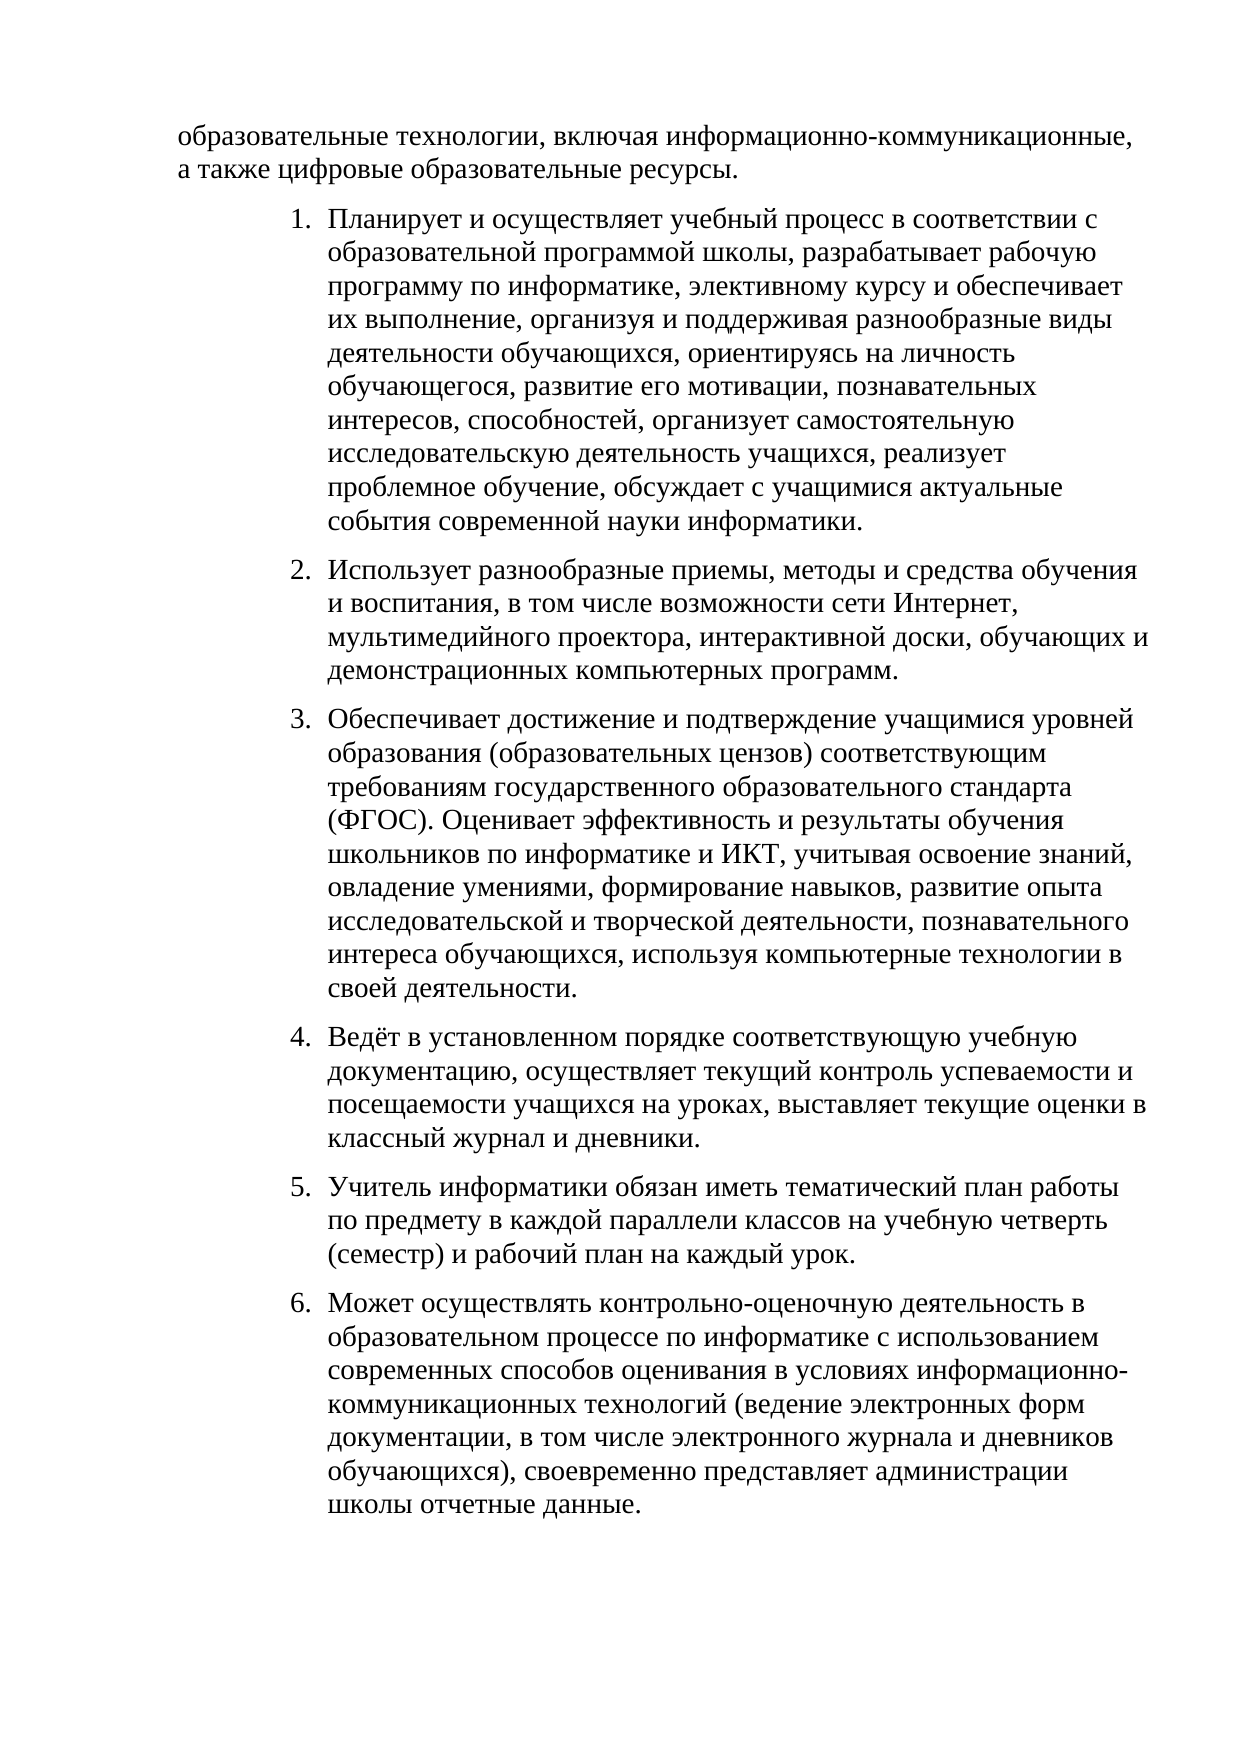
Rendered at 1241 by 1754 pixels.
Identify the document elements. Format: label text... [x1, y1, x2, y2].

list Использует разнообразные приемы, методы и средства обучения и воспитания, в том числе возможности сети Интернет, мультимедийного проектора, интерактивной доски, обучающих и демонстрационных компьютерных программ. [290, 552, 1152, 686]
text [177, 118, 1152, 185]
list Может осуществлять контрольно-оценочную деятельность в образовательном процессе по информатике с использованием современных способов оценивания в условиях информационно-коммуникационных технологий (ведение электронных форм документации, в том числе электронного журнала и дневников обучающихся), своевременно представляет администрации школы отчетные данные. [290, 1285, 1152, 1520]
list Ведёт в установленном порядке соответствующую учебную документацию, осуществляет текущий контроль успеваемости и посещаемости учащихся на уроках, выставляет текущие оценки в классный журнал и дневники. [290, 1019, 1152, 1153]
list Обеспечивает достижение и подтверждение учащимися уровней образования (образовательных цензов) соответствующим требованиям государственного образовательного стандарта (ФГОС). Оценивает эффективность и результаты обучения школьников по информатике и ИКТ, учитывая освоение знаний, овладение умениями, формирование навыков, развитие опыта исследовательской и творческой деятельности, познавательного интереса обучающихся, используя компьютерные технологии в своей деятельности. [290, 702, 1152, 1003]
list Учитель информатики обязан иметь тематический план работы по предмету в каждой параллели классов на учебную четверть (семестр) и рабочий план на каждый урок. [290, 1169, 1152, 1269]
list Планирует и осуществляет учебный процесс в соответствии с образовательной программой школы, разрабатывает рабочую программу по информатике, элективному курсу и обеспечивает их выполнение, организуя и поддерживая разнообразные виды деятельности обучающихся, ориентируясь на личность обучающегося, развитие его мотивации, познавательных интересов, способностей, организует самостоятельную исследовательскую деятельность учащихся, реализует проблемное обучение, обсуждает с учащимися актуальные события современной науки информатики. [290, 201, 1152, 536]
